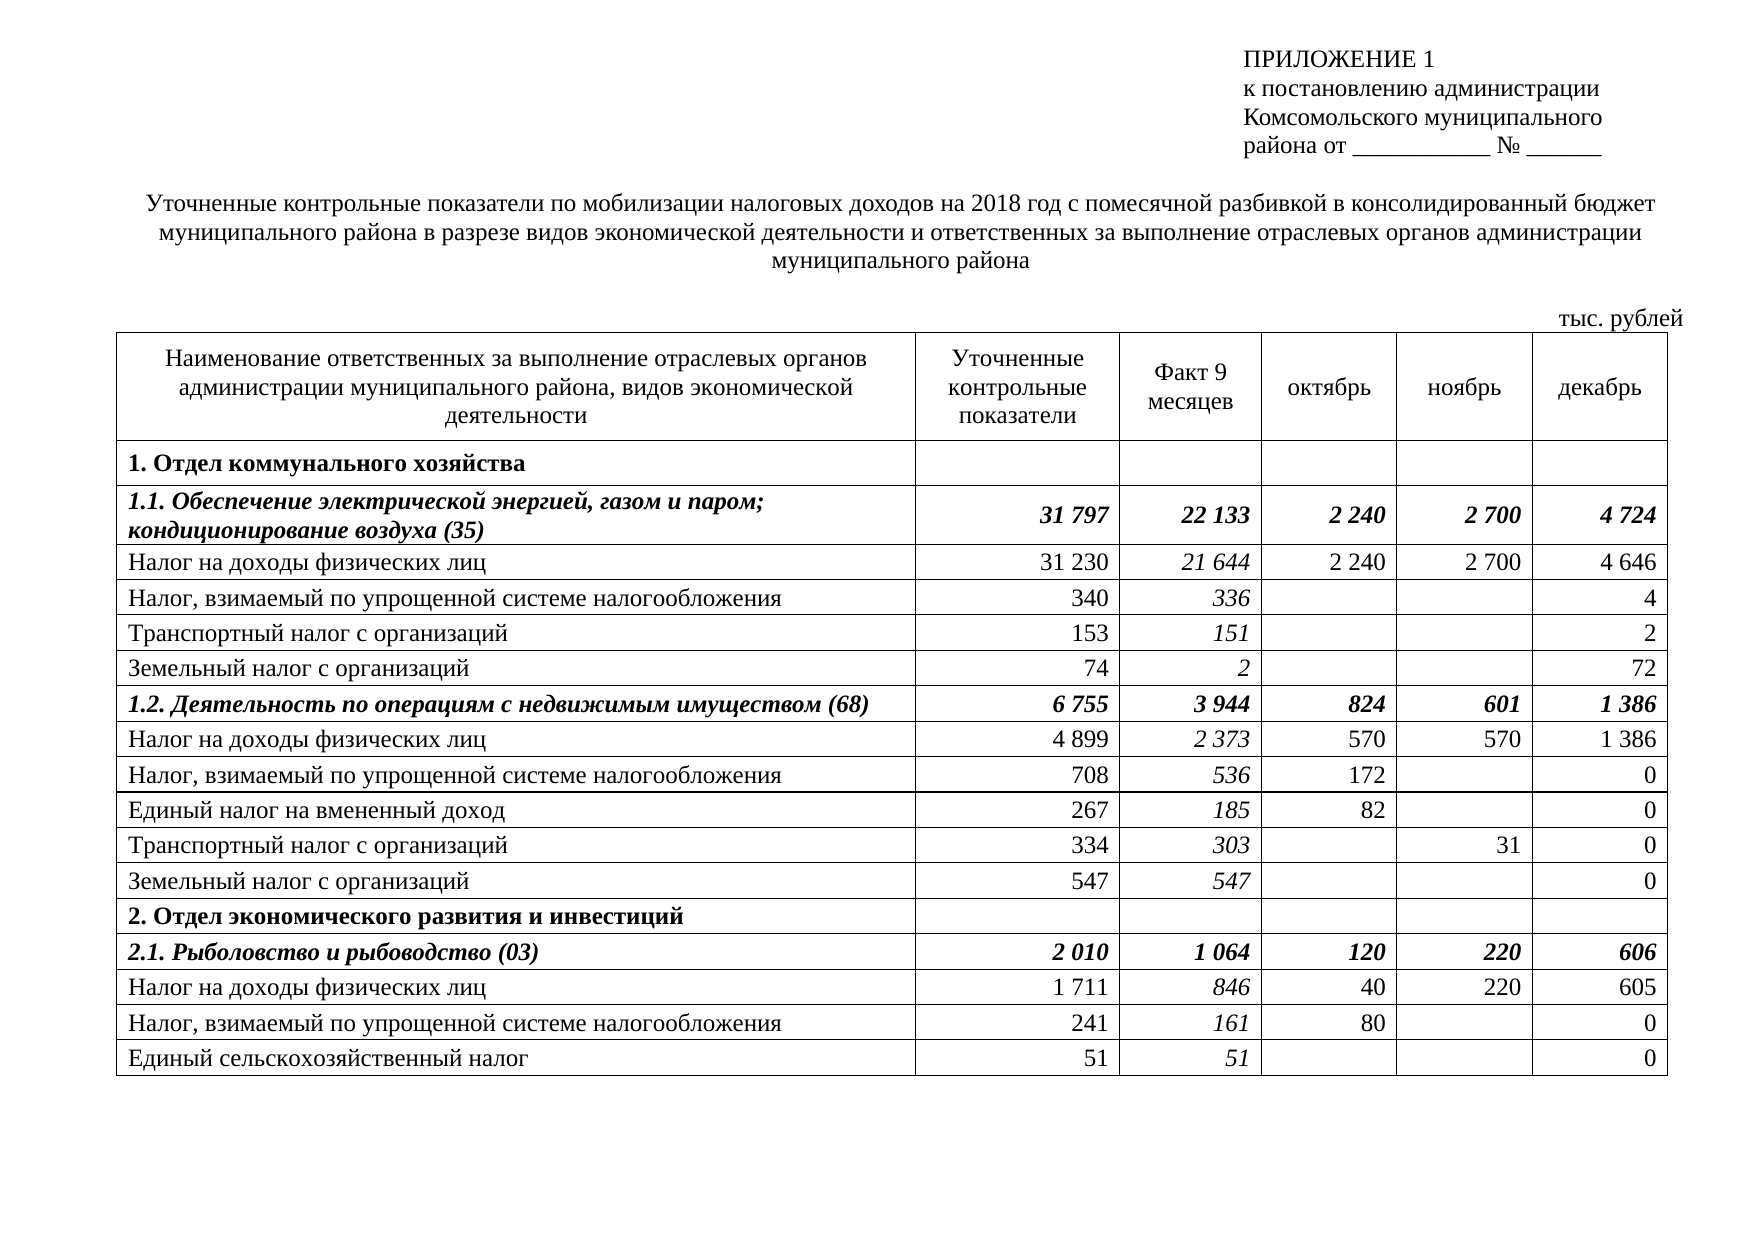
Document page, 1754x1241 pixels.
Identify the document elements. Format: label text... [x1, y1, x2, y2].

table_cell 153 [916, 615, 1119, 650]
table_cell Транспортный налог с организаций [117, 828, 915, 862]
table_cell [1397, 580, 1532, 614]
table_cell 80 [1262, 1005, 1396, 1039]
table_header Наименование ответственных за выполнение отраслевых органов администрации муниципального района, видов экономической деятельности [117, 333, 915, 440]
table_cell [916, 899, 1119, 933]
table_cell 340 [916, 580, 1119, 614]
table_cell 2 240 [1262, 486, 1396, 543]
table_cell 151 [1120, 615, 1261, 650]
table_cell 4 [1533, 580, 1667, 614]
table_cell 547 [916, 863, 1119, 898]
table_header ноябрь [1397, 333, 1532, 440]
table_cell [1533, 899, 1667, 933]
table_cell 161 [1120, 1005, 1261, 1039]
table_cell [1262, 580, 1396, 614]
table_cell 172 [1262, 757, 1396, 791]
table_header Факт 9 месяцев [1120, 333, 1261, 440]
text Уточненные контрольные показатели по мобилизации налоговых доходов на 2018 год с помесячной разбивкой в консолидированный бюджет муниципального района в разрезе видов экономической деятельности и ответственных за выполнение отраслевых органов администрации муниципального района [118, 188, 1683, 274]
table_cell 605 [1533, 970, 1667, 1004]
table_cell 1 064 [1120, 934, 1261, 968]
table_cell [1397, 1005, 1532, 1039]
table_cell Налог, взимаемый по упрощенной системе налогообложения [117, 1005, 915, 1039]
table_cell 606 [1533, 934, 1667, 968]
table_cell [1397, 899, 1532, 933]
table_cell [1397, 863, 1532, 898]
table_cell Налог на доходы физических лиц [117, 722, 915, 756]
table_cell 4 646 [1533, 545, 1667, 579]
table_cell [1262, 899, 1396, 933]
table_cell 846 [1120, 970, 1261, 1004]
table_cell 4 899 [916, 722, 1119, 756]
table_cell [1397, 441, 1532, 485]
table_cell 4 724 [1533, 486, 1667, 543]
table_cell Земельный налог с организаций [117, 651, 915, 685]
table_cell [1262, 651, 1396, 685]
table_cell Транспортный налог с организаций [117, 615, 915, 650]
text к постановлению администрации [1243, 73, 1683, 102]
table_cell 0 [1533, 793, 1667, 827]
table_cell 2 [1533, 615, 1667, 650]
text ПРИЛОЖЕНИЕ 1 [1243, 44, 1683, 73]
table_cell 2 700 [1397, 545, 1532, 579]
table_cell 31 797 [916, 486, 1119, 543]
table_cell Налог, взимаемый по упрощенной системе налогообложения [117, 580, 915, 614]
table_cell [1120, 899, 1261, 933]
table_cell [916, 441, 1119, 485]
table_cell [1397, 757, 1532, 791]
text Комсомольского муниципального [1243, 102, 1683, 131]
table_cell Единый налог на вмененный доход [117, 793, 915, 827]
table_cell 0 [1533, 1005, 1667, 1039]
table_cell 1.1. Обеспечение электрической энергией, газом и паром; кондиционирование воздуха (35) [117, 486, 915, 543]
table_cell [1397, 615, 1532, 650]
table_cell Налог на доходы физических лиц [117, 970, 915, 1004]
table_cell [1262, 615, 1396, 650]
table_cell 0 [1533, 1040, 1667, 1075]
table_cell 51 [1120, 1040, 1261, 1075]
table_cell [1397, 1040, 1532, 1075]
table_cell Налог на доходы физических лиц [117, 545, 915, 579]
table_cell 3 944 [1120, 686, 1261, 721]
table_cell [1262, 1040, 1396, 1075]
table_cell [1262, 828, 1396, 862]
table_cell 708 [916, 757, 1119, 791]
table_cell 2 240 [1262, 545, 1396, 579]
table_cell Единый сельскохозяйственный налог [117, 1040, 915, 1075]
table_cell 334 [916, 828, 1119, 862]
table_header октябрь [1262, 333, 1396, 440]
table_cell 2 010 [916, 934, 1119, 968]
table_cell 72 [1533, 651, 1667, 685]
table_cell 547 [1120, 863, 1261, 898]
table_cell [1397, 651, 1532, 685]
table_cell [1533, 441, 1667, 485]
table_cell 824 [1262, 686, 1396, 721]
table_cell 220 [1397, 970, 1532, 1004]
table_cell 2 700 [1397, 486, 1532, 543]
table_cell 31 [1397, 828, 1532, 862]
table_cell 0 [1533, 757, 1667, 791]
table_cell 1 386 [1533, 722, 1667, 756]
table_cell 1.2. Деятельность по операциям с недвижимым имуществом (68) [117, 686, 915, 721]
table_cell 185 [1120, 793, 1261, 827]
table_cell 31 230 [916, 545, 1119, 579]
table_cell 601 [1397, 686, 1532, 721]
table_cell Налог, взимаемый по упрощенной системе налогообложения [117, 757, 915, 791]
table_cell 570 [1397, 722, 1532, 756]
table_cell 40 [1262, 970, 1396, 1004]
table_cell [1262, 441, 1396, 485]
table_cell 2 373 [1120, 722, 1261, 756]
table_cell 1 711 [916, 970, 1119, 1004]
table_cell 303 [1120, 828, 1261, 862]
table_cell 21 644 [1120, 545, 1261, 579]
table_cell 82 [1262, 793, 1396, 827]
text тыс. рублей [118, 303, 1683, 332]
table_cell [1262, 863, 1396, 898]
table_cell 6 755 [916, 686, 1119, 721]
table_cell [1397, 793, 1532, 827]
table_cell 1 386 [1533, 686, 1667, 721]
table_cell 22 133 [1120, 486, 1261, 543]
table_cell 336 [1120, 580, 1261, 614]
table_cell 536 [1120, 757, 1261, 791]
table_cell 241 [916, 1005, 1119, 1039]
table_cell 1. Отдел коммунального хозяйства [117, 441, 915, 485]
table_cell Земельный налог с организаций [117, 863, 915, 898]
table_cell 0 [1533, 828, 1667, 862]
table_cell 2 [1120, 651, 1261, 685]
text района от ___________ № ______ [1169, 131, 1683, 159]
table_cell [1120, 441, 1261, 485]
table_cell 220 [1397, 934, 1532, 968]
table_cell 2. Отдел экономического развития и инвестиций [117, 899, 915, 933]
table_header декабрь [1533, 333, 1667, 440]
table_cell 51 [916, 1040, 1119, 1075]
table_cell 570 [1262, 722, 1396, 756]
table_cell 2.1. Рыболовство и рыбоводство (03) [117, 934, 915, 968]
table_cell 74 [916, 651, 1119, 685]
table_cell 120 [1262, 934, 1396, 968]
table_cell 267 [916, 793, 1119, 827]
table_header Уточненные контрольные показатели [916, 333, 1119, 440]
table_cell 0 [1533, 863, 1667, 898]
